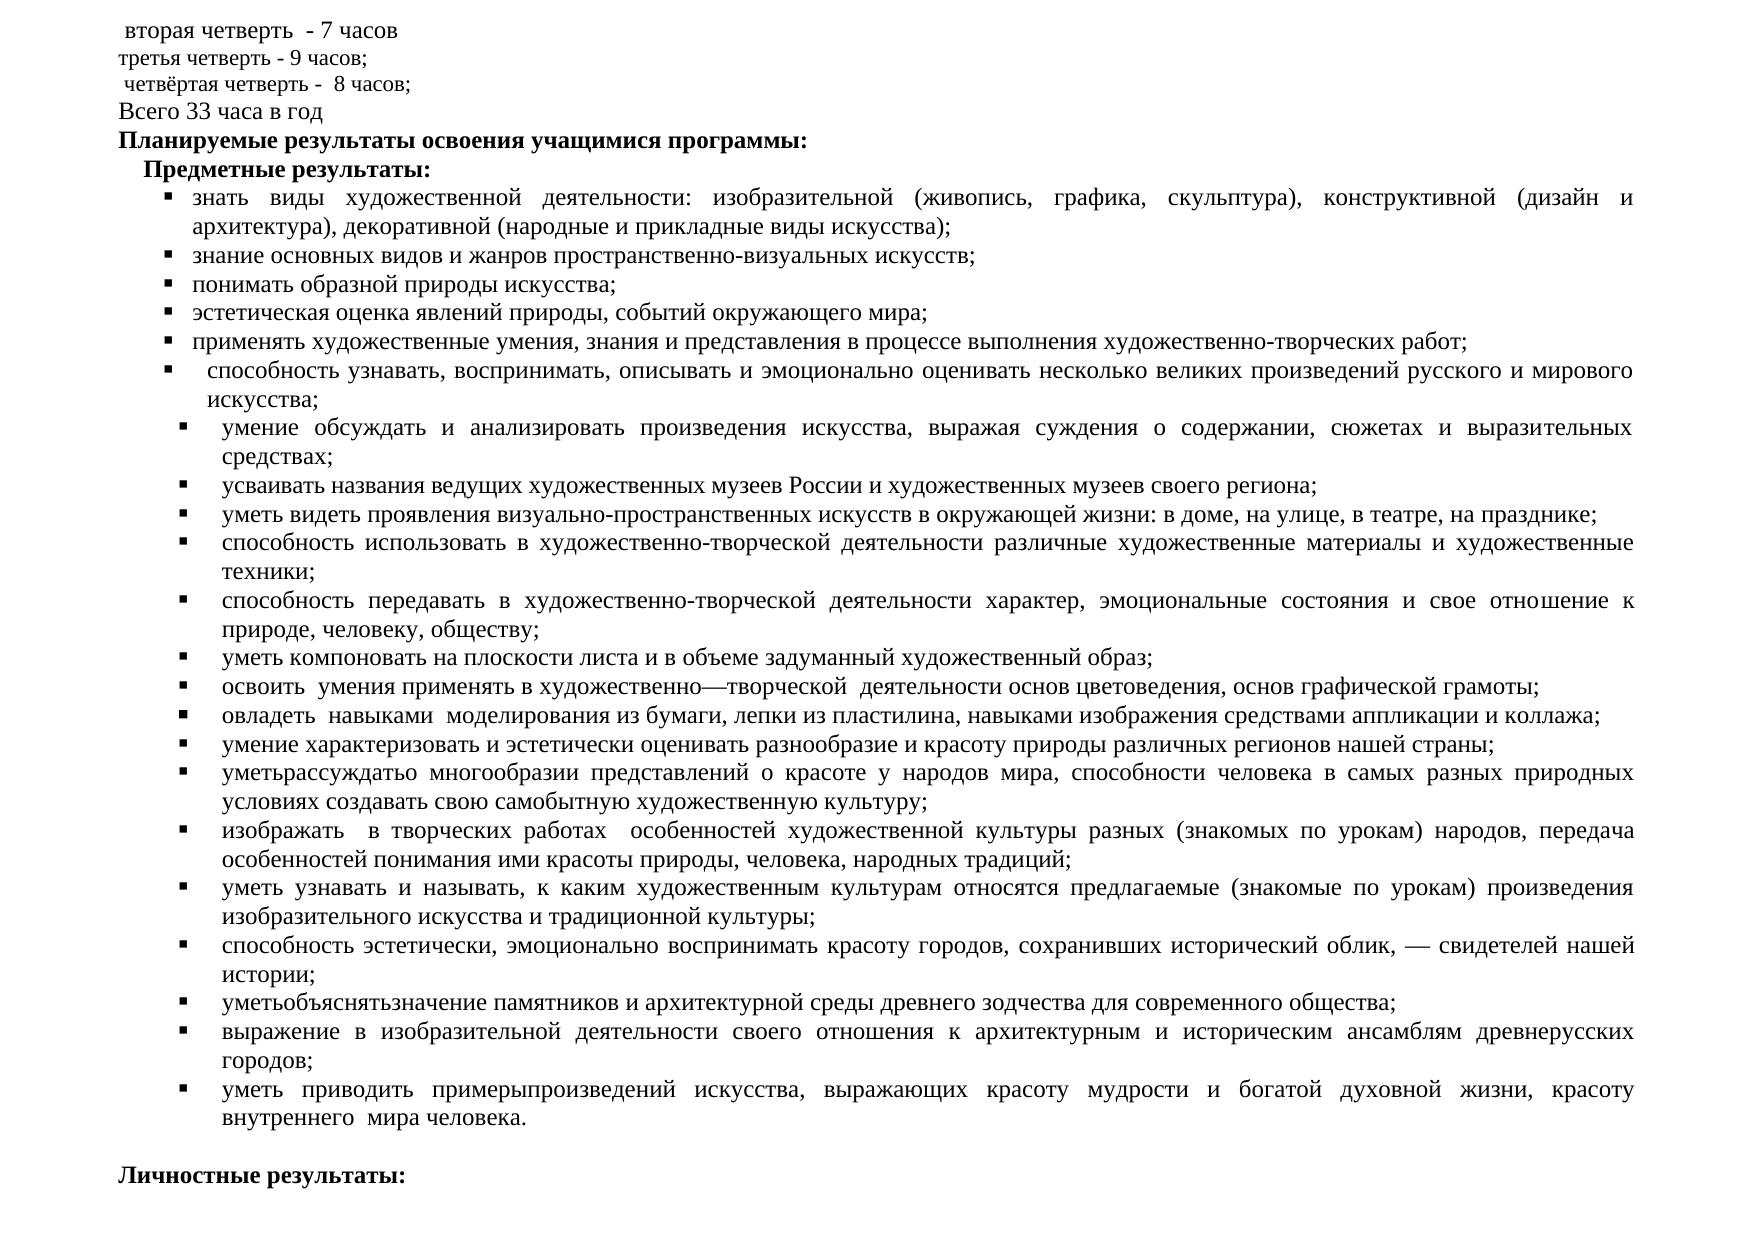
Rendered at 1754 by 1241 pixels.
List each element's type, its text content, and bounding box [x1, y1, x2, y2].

list способность узнавать, воспринимать, описывать и эмоционально оценивать несколько великих произведений русского и мирового искусства; [162, 355, 1635, 412]
list изображать в творческих работах особенностей художественной культуры разных (знакомых по урокам) народов, передача особенностей понимания ими красоты природы, человека, народных традиций; [177, 815, 1636, 872]
list понимать образной природы искусства; [162, 269, 1635, 297]
list знать виды художественной деятельности: изобразительной (живопись, графика, скульптура), конструктивной (дизайн и архитектура), декоративной (народные и прикладные виды искусства); [162, 182, 1635, 240]
text вторая четверть - 7 часов [118, 15, 1636, 43]
list способность использовать в художественно-творческой деятельности различные художественные материалы и художественные техники; [177, 527, 1635, 585]
text Предметные результаты: [118, 154, 1636, 182]
list выражение в изобразительной деятельности своего отношения к архитектурным и историческим ансамблям древнерусских городов; [177, 1016, 1636, 1074]
list применять художественные умения, знания и представления в процессе выполнения художественно-творческих работ; [162, 326, 1635, 355]
text четвёртая четверть - 8 часов; [118, 70, 1636, 96]
list умение характеризовать и эстетически оценивать разнообразие и красоту природы различных регионов нашей страны; [177, 729, 1636, 757]
list уметь приводить примерыпроизведений искусства, выражающих красоту мудрости и богатой духовной жизни, красоту внутреннего мира человека. [177, 1074, 1636, 1131]
text третья четверть - 9 часов; [118, 43, 1636, 70]
list способность передавать в художественно-творческой деятельности характер, эмоциональные состояния и свое отношение к природе, человеку, обществу; [177, 585, 1635, 642]
text Личностные результаты: [118, 1160, 1639, 1189]
list способность эстетически, эмоционально воспринимать красоту городов, сохранивших исторический облик, — свидетелей нашей истории; [177, 930, 1636, 987]
list уметь видеть проявления визуально-пространственных искусств в окружающей жизни: в доме, на улице, в театре, на празднике; [177, 499, 1633, 527]
list эстетическая оценка явлений природы, событий окружающего мира; [162, 297, 1635, 326]
list уметьрассуждатьо многообразии представлений о красоте у народов мира, способности человека в самых разных природных условиях создавать свою самобытную художественную культуру; [177, 757, 1636, 815]
text Планируемые результаты освоения учащимися программы: [118, 125, 1636, 154]
list уметьобъяснятьзначение памятников и архитектурной среды древнего зодчества для современного общества; [177, 987, 1636, 1016]
list уметь компоновать на плоскости листа и в объеме задуманный художественный образ; [177, 642, 1635, 671]
list освоить умения применять в художественно—творческой деятельности основ цветоведения, основ графической грамоты; [177, 671, 1635, 700]
list овладеть навыками моделирования из бумаги, лепки из пластилина, навыками изображения средствами аппликации и коллажа; [177, 700, 1636, 729]
text Всего 33 часа в год [118, 96, 1636, 125]
list усваивать названия ведущих художественных музеев России и художественных музеев своего региона; [177, 470, 1632, 499]
list уметь узнавать и называть, к каким художественным культурам относятся предлагаемые (знакомые по урокам) произведения изобразительного искусства и традиционной культуры; [177, 872, 1635, 930]
list знание основных видов и жанров пространственно-визуальных искусств; [162, 240, 1635, 269]
list умение обсуждать и анализировать произведения искусства, выражая суждения о содержании, сюжетах и выразительных средствах; [177, 412, 1632, 470]
